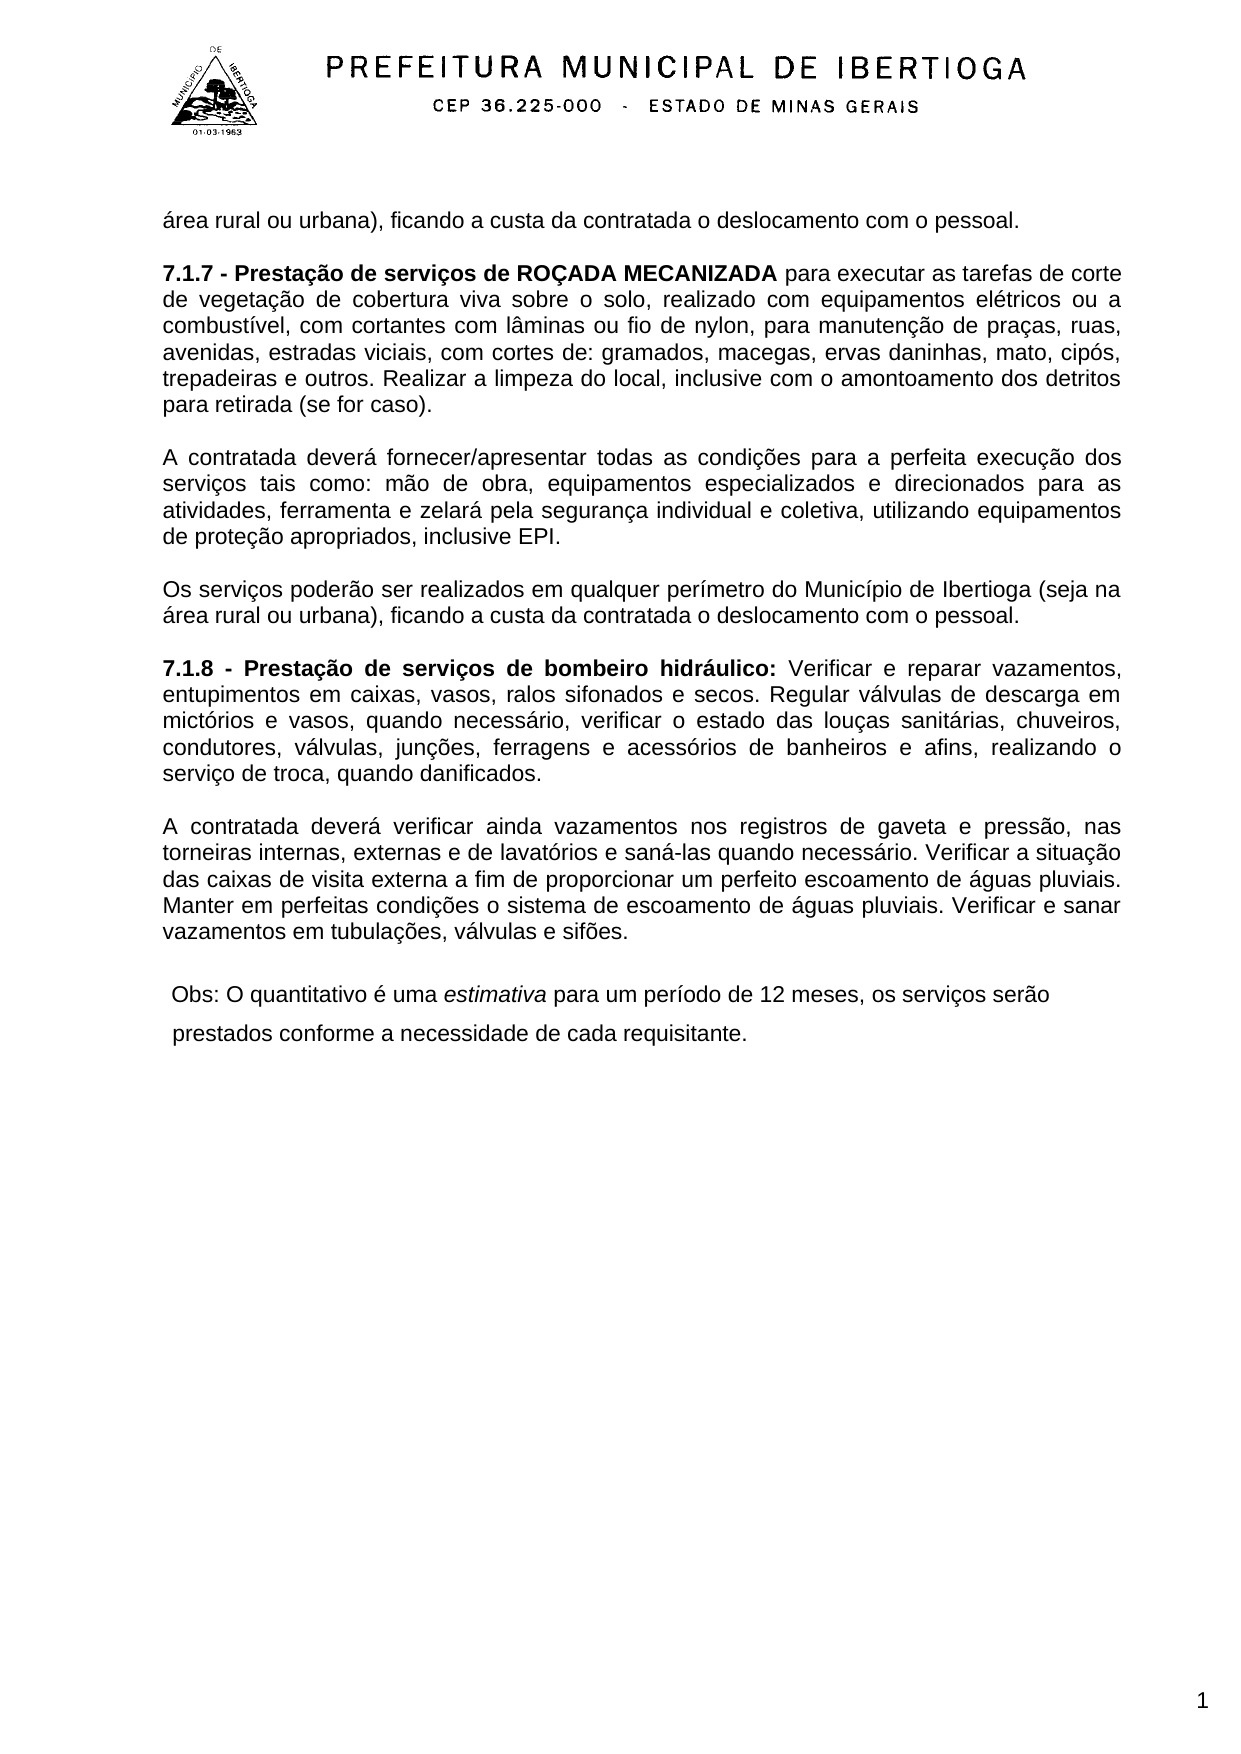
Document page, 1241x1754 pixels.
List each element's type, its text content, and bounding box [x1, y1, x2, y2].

text A contratada deverá verificar ainda vazamentos nos registros de gaveta e pressão, nas torneiras internas, externas e de lavatórios e saná-las quando necessário. Verificar a situação das caixas de visita externa a fim de proporcionar um perfeito escoamento de águas pluviais. Manter em perfeitas condições o sistema de escoamento de águas pluviais. Verificar e sanar vazamentos em tubulações, válvulas e sifões. [162, 813, 1122, 945]
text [162, 207, 1122, 233]
text 7.1.8 - Prestação de serviços de bombeiro hidráulico: Verificar e reparar vazamentos, entupimentos em caixas, vasos, ralos sifonados e secos. Regular válvulas de descarga em mictórios e vasos, quando necessário, verificar o estado das louças sanitárias, chuveiros, condutores, válvulas, junções, ferragens e acessórios de banheiros e afins, realizando o serviço de troca, quando danificados. [162, 655, 1122, 787]
text 7.1.7 - Prestação de serviços de ROÇADA MECANIZADA para executar as tarefas de corte de vegetação de cobertura viva sobre o solo, realizado com equipamentos elétricos ou a combustível, com cortantes com lâminas ou fio de nylon, para manutenção de praças, ruas, avenidas, estradas viciais, com cortes de: gramados, macegas, ervas daninhas, mato, cipós, trepadeiras e outros. Realizar a limpeza do local, inclusive com o amontoamento dos detritos para retirada (se for caso). [162, 259, 1122, 418]
text Obs: O quantitativo é uma estimativa para um período de 12 meses, os serviços serão prestados conforme a necessidade de cada requisitante. [171, 981, 1122, 1047]
text A contratada deverá fornecer/apresentar todas as condições para a perfeita execução dos serviços tais como: mão de obra, equipamentos especializados e direcionados para as atividades, ferramenta e zelará pela segurança individual e coletiva, utilizando equipamentos de proteção apropriados, inclusive EPI. [162, 444, 1122, 549]
